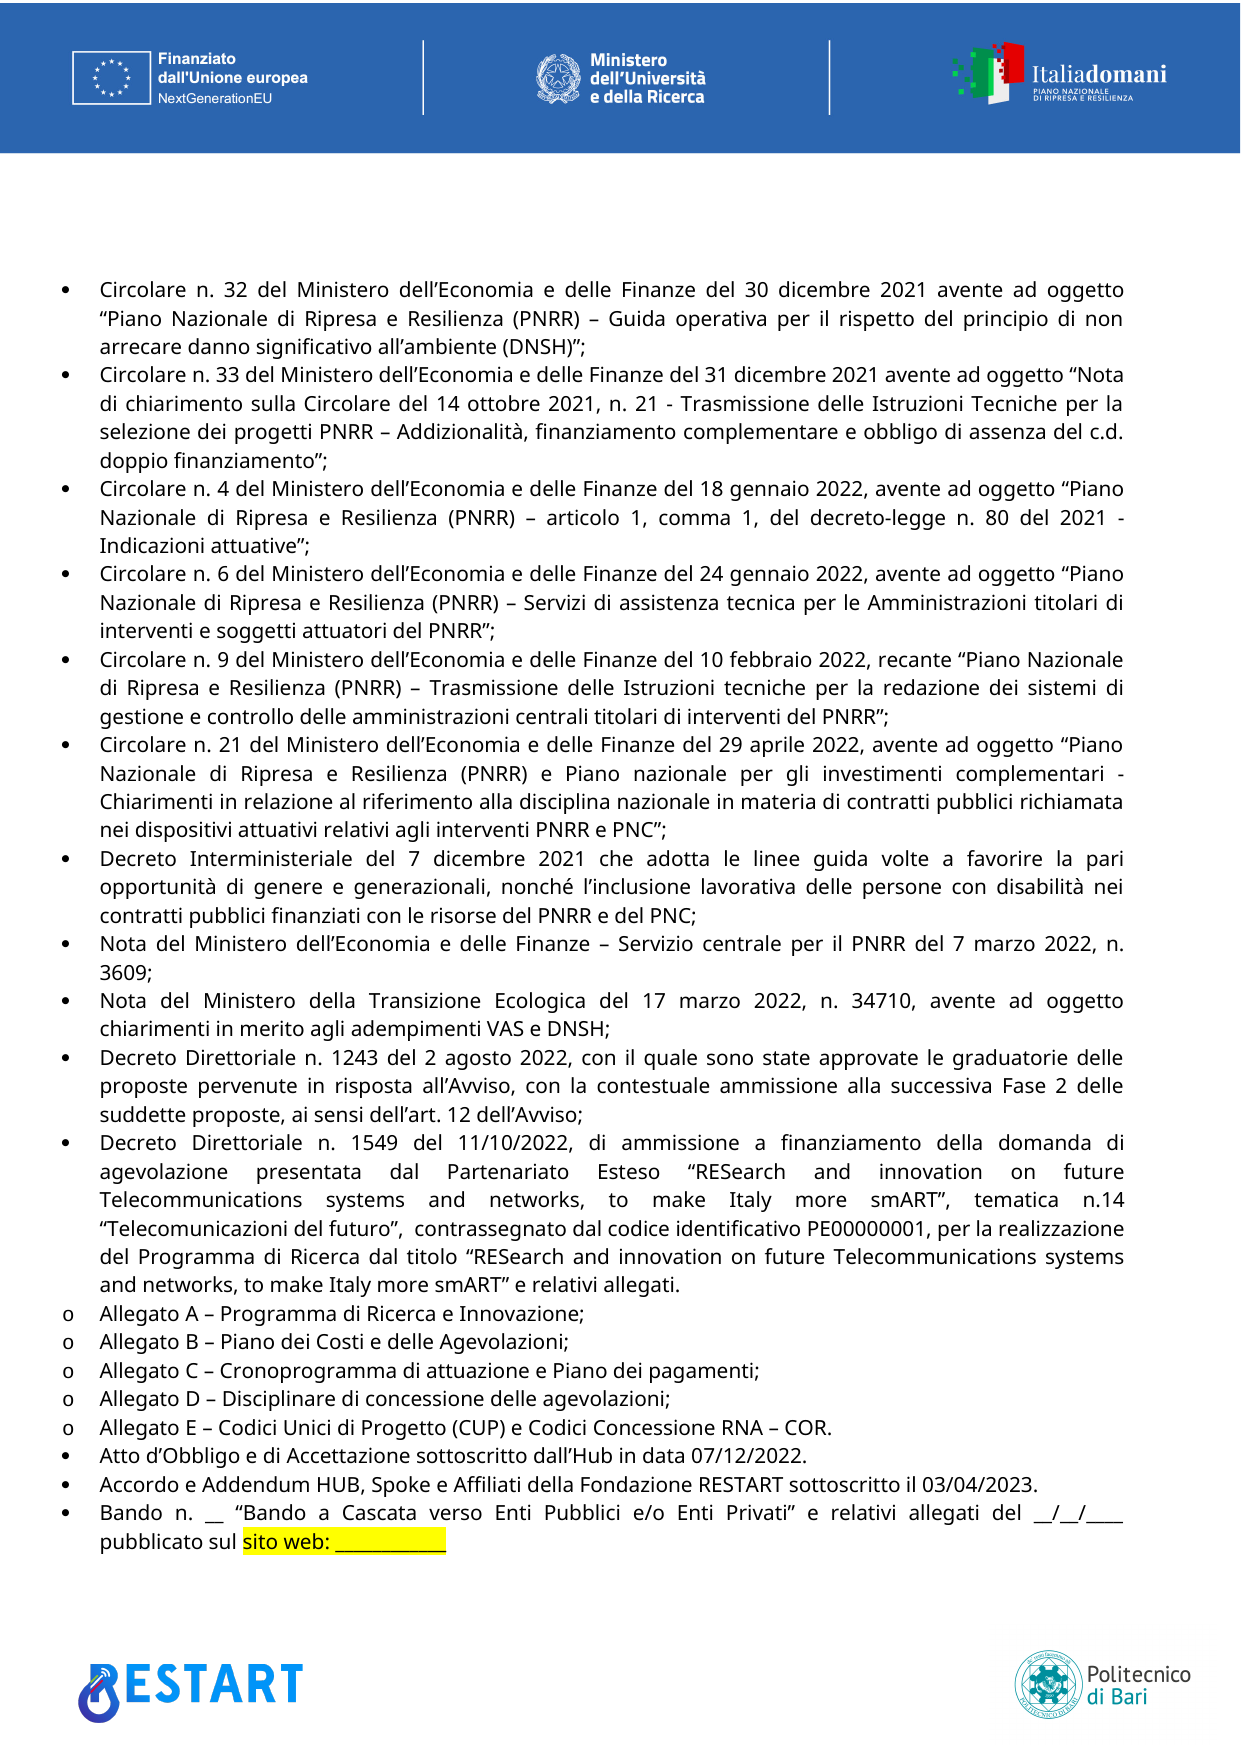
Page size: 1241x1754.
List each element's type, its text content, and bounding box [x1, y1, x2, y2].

list Bando n. __ “Bando a Cascata verso Enti Pubblici e/o Enti Privati” e relativi allegati del __/__/____ pubblicato sul sito web: ____________ [62, 1498, 1126, 1555]
list Circolare n. 6 del Ministero dell’Economia e delle Finanze del 24 gennaio 2022, avente ad oggetto “Piano Nazionale di Ripresa e Resilienza (PNRR) – Servizi di assistenza tecnica per le Amministrazioni titolari di interventi e soggetti attuatori del PNRR”; [62, 559, 1126, 645]
picture [0, 3, 1241, 162]
list Allegato A – Programma di Ricerca e Innovazione; [62, 1299, 1126, 1327]
list Allegato B – Piano dei Costi e delle Agevolazioni; [62, 1327, 1126, 1356]
list Decreto Direttoriale n. 1549 del 11/10/2022, di ammissione a finanziamento della domanda di agevolazione presentata dal Partenariato Esteso “RESearch and innovation on future Telecommunications systems and networks, to make Italy more smART”, tematica n.14 “Telecomunicazioni del futuro”, contrassegnato dal codice identificativo PE00000001, per la realizzazione del Programma di Ricerca dal titolo “RESearch and innovation on future Telecommunications systems and networks, to make Italy more smART” e relativi allegati. [62, 1128, 1126, 1299]
list Atto d’Obbligo e di Accettazione sottoscritto dall’Hub in data 07/12/2022. [62, 1442, 1126, 1470]
picture [78, 1664, 303, 1723]
list Circolare n. 32 del Ministero dell’Economia e delle Finanze del 30 dicembre 2021 avente ad oggetto “Piano Nazionale di Ripresa e Resilienza (PNRR) – Guida operativa per il rispetto del principio di non arrecare danno significativo all’ambiente (DNSH)”; [62, 275, 1126, 361]
list Allegato E – Codici Unici di Progetto (CUP) e Codici Concessione RNA – COR. [62, 1413, 1126, 1442]
list Circolare n. 33 del Ministero dell’Economia e delle Finanze del 31 dicembre 2021 avente ad oggetto “Nota di chiarimento sulla Circolare del 14 ottobre 2021, n. 21 - Trasmissione delle Istruzioni Tecniche per la selezione dei progetti PNRR – Addizionalità, finanziamento complementare e obbligo di assenza del c.d. doppio finanziamento”; [62, 361, 1126, 474]
list Circolare n. 9 del Ministero dell’Economia e delle Finanze del 10 febbraio 2022, recante “Piano Nazionale di Ripresa e Resilienza (PNRR) – Trasmissione delle Istruzioni tecniche per la redazione dei sistemi di gestione e controllo delle amministrazioni centrali titolari di interventi del PNRR”; [62, 645, 1126, 730]
list Circolare n. 21 del Ministero dell’Economia e delle Finanze del 29 aprile 2022, avente ad oggetto “Piano Nazionale di Ripresa e Resilienza (PNRR) e Piano nazionale per gli investimenti complementari - Chiarimenti in relazione al riferimento alla disciplina nazionale in materia di contratti pubblici richiamata nei dispositivi attuativi relativi agli interventi PNRR e PNC”; [62, 730, 1126, 844]
list Circolare n. 4 del Ministero dell’Economia e delle Finanze del 18 gennaio 2022, avente ad oggetto “Piano Nazionale di Ripresa e Resilienza (PNRR) – articolo 1, comma 1, del decreto-legge n. 80 del 2021 - Indicazioni attuative”; [62, 474, 1126, 559]
list Allegato C – Cronoprogramma di attuazione e Piano dei pagamenti; [62, 1356, 1126, 1384]
list Nota del Ministero della Transizione Ecologica del 17 marzo 2022, n. 34710, avente ad oggetto chiarimenti in merito agli adempimenti VAS e DNSH; [62, 986, 1126, 1043]
list Nota del Ministero dell’Economia e delle Finanze – Servizio centrale per il PNRR del 7 marzo 2022, n. 3609; [62, 929, 1126, 986]
list Accordo e Addendum HUB, Spoke e Affiliati della Fondazione RESTART sottoscritto il 03/04/2023. [62, 1470, 1126, 1498]
picture [988, 1624, 1217, 1745]
list Decreto Interministeriale del 7 dicembre 2021 che adotta le linee guida volte a favorire la pari opportunità di genere e generazionali, nonché l’inclusione lavorativa delle persone con disabilità nei contratti pubblici finanziati con le risorse del PNRR e del PNC; [62, 844, 1126, 929]
list Decreto Direttoriale n. 1243 del 2 agosto 2022, con il quale sono state approvate le graduatorie delle proposte pervenute in risposta all’Avviso, con la contestuale ammissione alla successiva Fase 2 delle suddette proposte, ai sensi dell’art. 12 dell’Avviso; [62, 1043, 1126, 1128]
list Allegato D – Disciplinare di concessione delle agevolazioni; [62, 1384, 1126, 1413]
